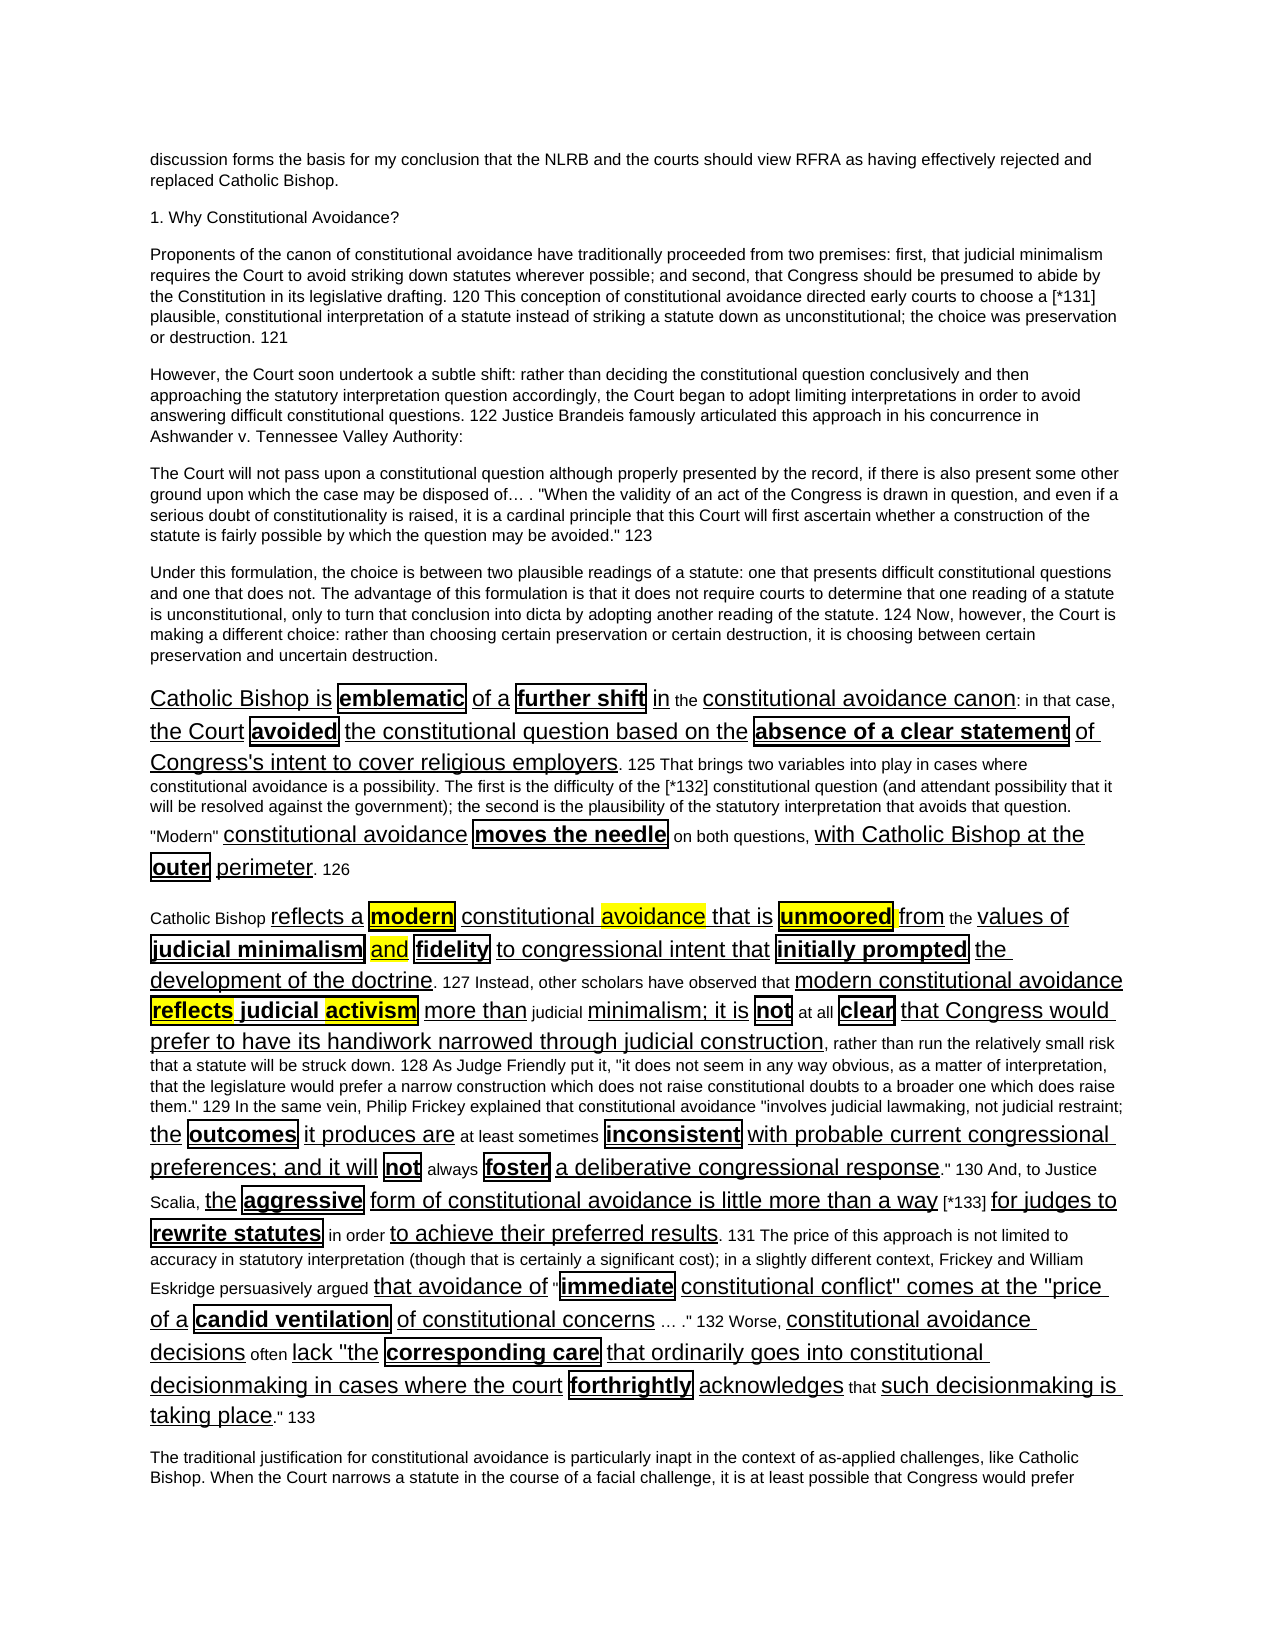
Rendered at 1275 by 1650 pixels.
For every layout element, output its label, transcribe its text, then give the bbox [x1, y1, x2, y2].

text Under this formulation, the choice is between two plausible readings of a statute: one that presents difficult constitutional questions and one that does not. The advantage of this formulation is that it does not require courts to determine that one reading of a statute is unconstitutional, only to turn that conclusion into dicta by adopting another reading of the statute. 124 Now, however, the Court is making a different choice: rather than choosing certain preservation or certain destruction, it is choosing between certain preservation and uncertain destruction. [150, 563, 1125, 665]
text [150, 150, 1125, 190]
text The Court will not pass upon a constitutional question although properly presented by the record, if there is also present some other ground upon which the case may be disposed of… . "When the validity of an act of the Congress is drawn in question, and even if a serious doubt of constitutionality is raised, it is a cardinal principle that this Court will first ascertain whether a construction of the statute is fairly possible by which the question may be avoided." 123 [150, 464, 1125, 545]
text 1. Why Constitutional Avoidance? [150, 208, 1125, 227]
text However, the Court soon undertook a subtle shift: rather than deciding the constitutional question conclusively and then approaching the statutory interpretation question accordingly, the Court began to adopt limiting interpretations in order to avoid answering difficult constitutional questions. 122 Justice Brandeis famously articulated this approach in his concurrence in Ashwander v. Tennessee Valley Authority: [150, 365, 1125, 446]
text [150, 1447, 1125, 1487]
text Proponents of the canon of constitutional avoidance have traditionally proceeded from two premises: first, that judicial minimalism requires the Court to avoid striking down statutes wherever possible; and second, that Congress should be presumed to abide by the Constitution in its legislative drafting. 120 This conception of constitutional avoidance directed early courts to choose a [*131] plausible, constitutional interpretation of a statute instead of striking a statute down as unconstitutional; the choice was preservation or destruction. 121 [150, 245, 1125, 347]
text Catholic Bishop reflects a modern constitutional avoidance that is unmoored from the values of judicial minimalism and fidelity to congressional intent that initially prompted the development of the doctrine. 127 Instead, other scholars have observed that modern constitutional avoidance reflects judicial activism more than judicial minimalism; it is not at all clear that Congress would prefer to have its handiwork narrowed through judicial construction, rather than run the relatively small risk that a statute will be struck down. 128 As Judge Friendly put it, "it does not seem in any way obvious, as a matter of interpretation, that the legislature would prefer a narrow construction which does not raise constitutional doubts to a broader one which does raise them." 129 In the same vein, Philip Frickey explained that constitutional avoidance "involves judicial lawmaking, not judicial restraint; the outcomes it produces are at least sometimes inconsistent with probable current congressional preferences; and it will not always foster a deliberative congressional response." 130 And, to Justice Scalia, the aggressive form of constitutional avoidance is little more than a way [*133] for judges to rewrite statutes in order to achieve their preferred results. 131 The price of this approach is not limited to accuracy in statutory interpretation (though that is certainly a significant cost); in a slightly different context, Frickey and William Eskridge persuasively argued that avoidance of "immediate constitutional conflict" comes at the "price of a candid ventilation of constitutional concerns … ." 132 Worse, constitutional avoidance decisions often lack "the corresponding care that ordinarily goes into constitutional decisionmaking in cases where the court forthrightly acknowledges that such decisionmaking is taking place." 133 [150, 901, 1125, 1429]
text Catholic Bishop is emblematic of a further shift in the constitutional avoidance canon: in that case, the Court avoided the constitutional question based on the absence of a clear statement of Congress's intent to cover religious employers. 125 That brings two variables into play in cases where constitutional avoidance is a possibility. The first is the difficulty of the [*132] constitutional question (and attendant possibility that it will be resolved against the government); the second is the plausibility of the statutory interpretation that avoids that question. "Modern" constitutional avoidance moves the needle on both questions, with Catholic Bishop at the outer perimeter. 126 [150, 683, 1125, 882]
